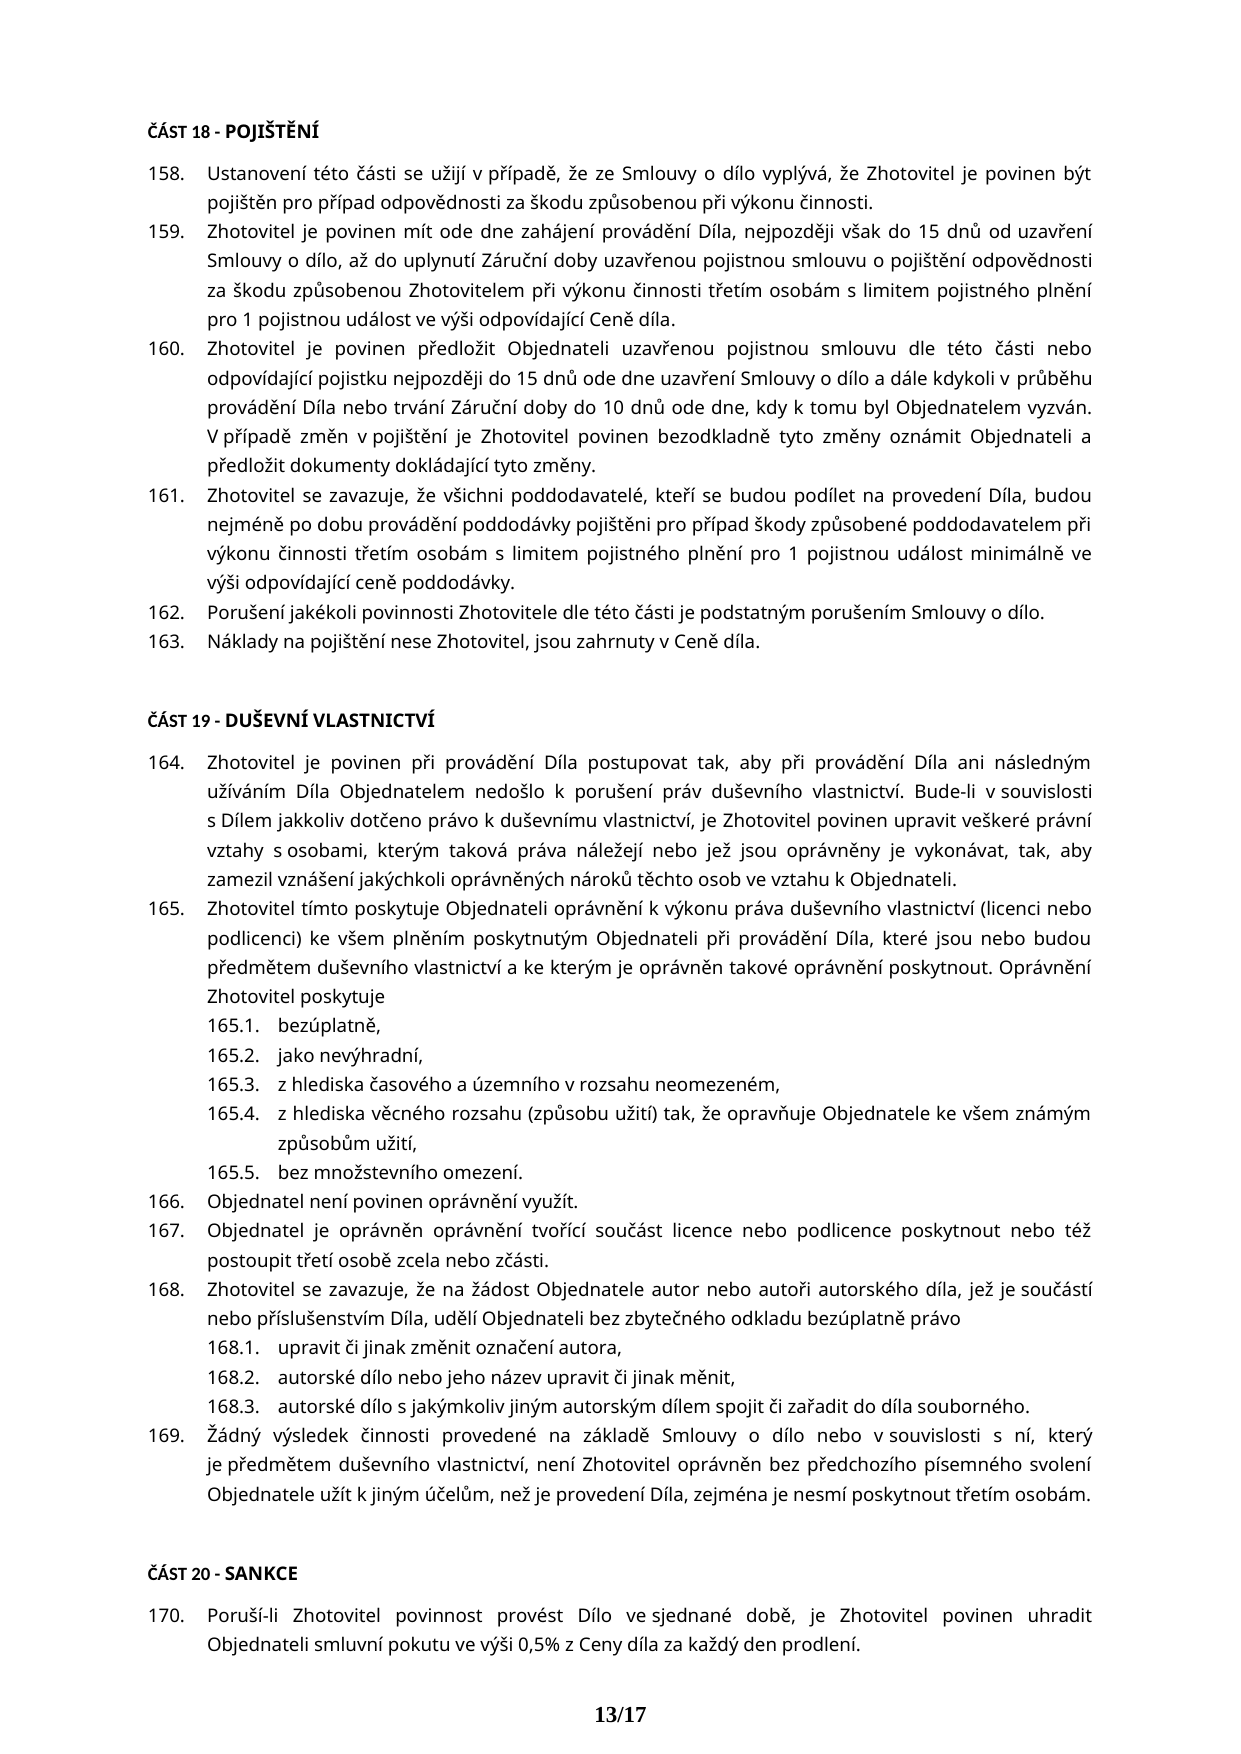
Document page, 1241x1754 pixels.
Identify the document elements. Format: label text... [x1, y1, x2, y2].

list bez množstevního omezení. [207, 1159, 1092, 1184]
list autorské dílo s jakýmkoliv jiným autorským dílem spojit či zařadit do díla souborného. [207, 1393, 1092, 1419]
subtitle SANKCE [148, 1560, 1092, 1586]
list Zhotovitel tímto poskytuje Objednateli oprávnění k výkonu práva duševního vlastnictví (licenci nebo podlicenci) ke všem plněním poskytnutým Objednateli při provádění Díla, které jsou nebo budou předmětem duševního vlastnictví a ke kterým je oprávněn takové oprávnění poskytnout. Oprávnění Zhotovitel poskytuje [148, 896, 1092, 1009]
list upravit či jinak změnit označení autora, [207, 1335, 1092, 1360]
subtitle DUŠEVNÍ VLASTNICTVÍ [148, 707, 1092, 733]
list Ustanovení této části se užijí v případě, že ze Smlouvy o dílo vyplývá, že Zhotovitel je povinen být pojištěn pro případ odpovědnosti za škodu způsobenou při výkonu činnosti. [148, 160, 1092, 215]
list Zhotovitel se zavazuje, že všichni poddodavatelé, kteří se budou podílet na provedení Díla, budou nejméně po dobu provádění poddodávky pojištěni pro případ škody způsobené poddodavatelem při výkonu činnosti třetím osobám s limitem pojistného plnění pro 1 pojistnou událost minimálně ve výši odpovídající ceně poddodávky. [148, 482, 1092, 595]
list Zhotovitel je povinen předložit Objednateli uzavřenou pojistnou smlouvu dle této části nebo odpovídající pojistku nejpozději do 15 dnů ode dne uzavření Smlouvy o dílo a dále kdykoli v průběhu provádění Díla nebo trvání Záruční doby do 10 dnů ode dne, kdy k tomu byl Objednatelem vyzván. V případě změn v pojištění je Zhotovitel povinen bezodkladně tyto změny oznámit Objednateli a předložit dokumenty dokládající tyto změny. [148, 336, 1092, 478]
list jako nevýhradní, [207, 1042, 1092, 1067]
list z hlediska věcného rozsahu (způsobu užití) tak, že opravňuje Objednatele ke všem známým způsobům užití, [207, 1101, 1092, 1155]
list autorské dílo nebo jeho název upravit či jinak měnit, [207, 1364, 1092, 1389]
list Objednatel je oprávněn oprávnění tvořící součást licence nebo podlicence poskytnout nebo též postoupit třetí osobě zcela nebo zčásti. [148, 1218, 1092, 1272]
list Objednatel není povinen oprávnění využít. [148, 1188, 1092, 1214]
list bezúplatně, [207, 1013, 1092, 1038]
subtitle POJIŠTĚNÍ [148, 118, 1092, 144]
list Zhotovitel je povinen mít ode dne zahájení provádění Díla, nejpozději však do 15 dnů od uzavření Smlouvy o dílo, až do uplynutí Záruční doby uzavřenou pojistnou smlouvu o pojištění odpovědnosti za škodu způsobenou Zhotovitelem při výkonu činnosti třetím osobám s limitem pojistného plnění pro 1 pojistnou událost ve výši odpovídající Ceně díla. [148, 218, 1092, 332]
list Žádný výsledek činnosti provedené na základě Smlouvy o dílo nebo v souvislosti s ní, který je předmětem duševního vlastnictví, není Zhotovitel oprávněn bez předchozího písemného svolení Objednatele užít k jiným účelům, než je provedení Díla, zejména je nesmí poskytnout třetím osobám. [148, 1422, 1092, 1507]
list Náklady na pojištění nese Zhotovitel, jsou zahrnuty v Ceně díla. [148, 628, 1092, 654]
list z hlediska časového a územního v rozsahu neomezeném, [207, 1071, 1092, 1097]
list Poruší-li Zhotovitel povinnost provést Dílo ve sjednané době, je Zhotovitel povinen uhradit Objednateli smluvní pokutu ve výši 0,5% z Ceny díla za každý den prodlení. [148, 1602, 1092, 1657]
list Zhotovitel se zavazuje, že na žádost Objednatele autor nebo autoři autorského díla, jež je součástí nebo příslušenstvím Díla, udělí Objednateli bez zbytečného odkladu bezúplatně právo [148, 1276, 1092, 1331]
list Porušení jakékoli povinnosti Zhotovitele dle této části je podstatným porušením Smlouvy o dílo. [148, 599, 1092, 624]
list Zhotovitel je povinen při provádění Díla postupovat tak, aby při provádění Díla ani následným užíváním Díla Objednatelem nedošlo k porušení práv duševního vlastnictví. Bude-li v souvislosti s Dílem jakkoliv dotčeno právo k duševnímu vlastnictví, je Zhotovitel povinen upravit veškeré právní vztahy s osobami, kterým taková práva náležejí nebo jež jsou oprávněny je vykonávat, tak, aby zamezil vznášení jakýchkoli oprávněných nároků těchto osob ve vztahu k Objednateli. [148, 749, 1092, 892]
